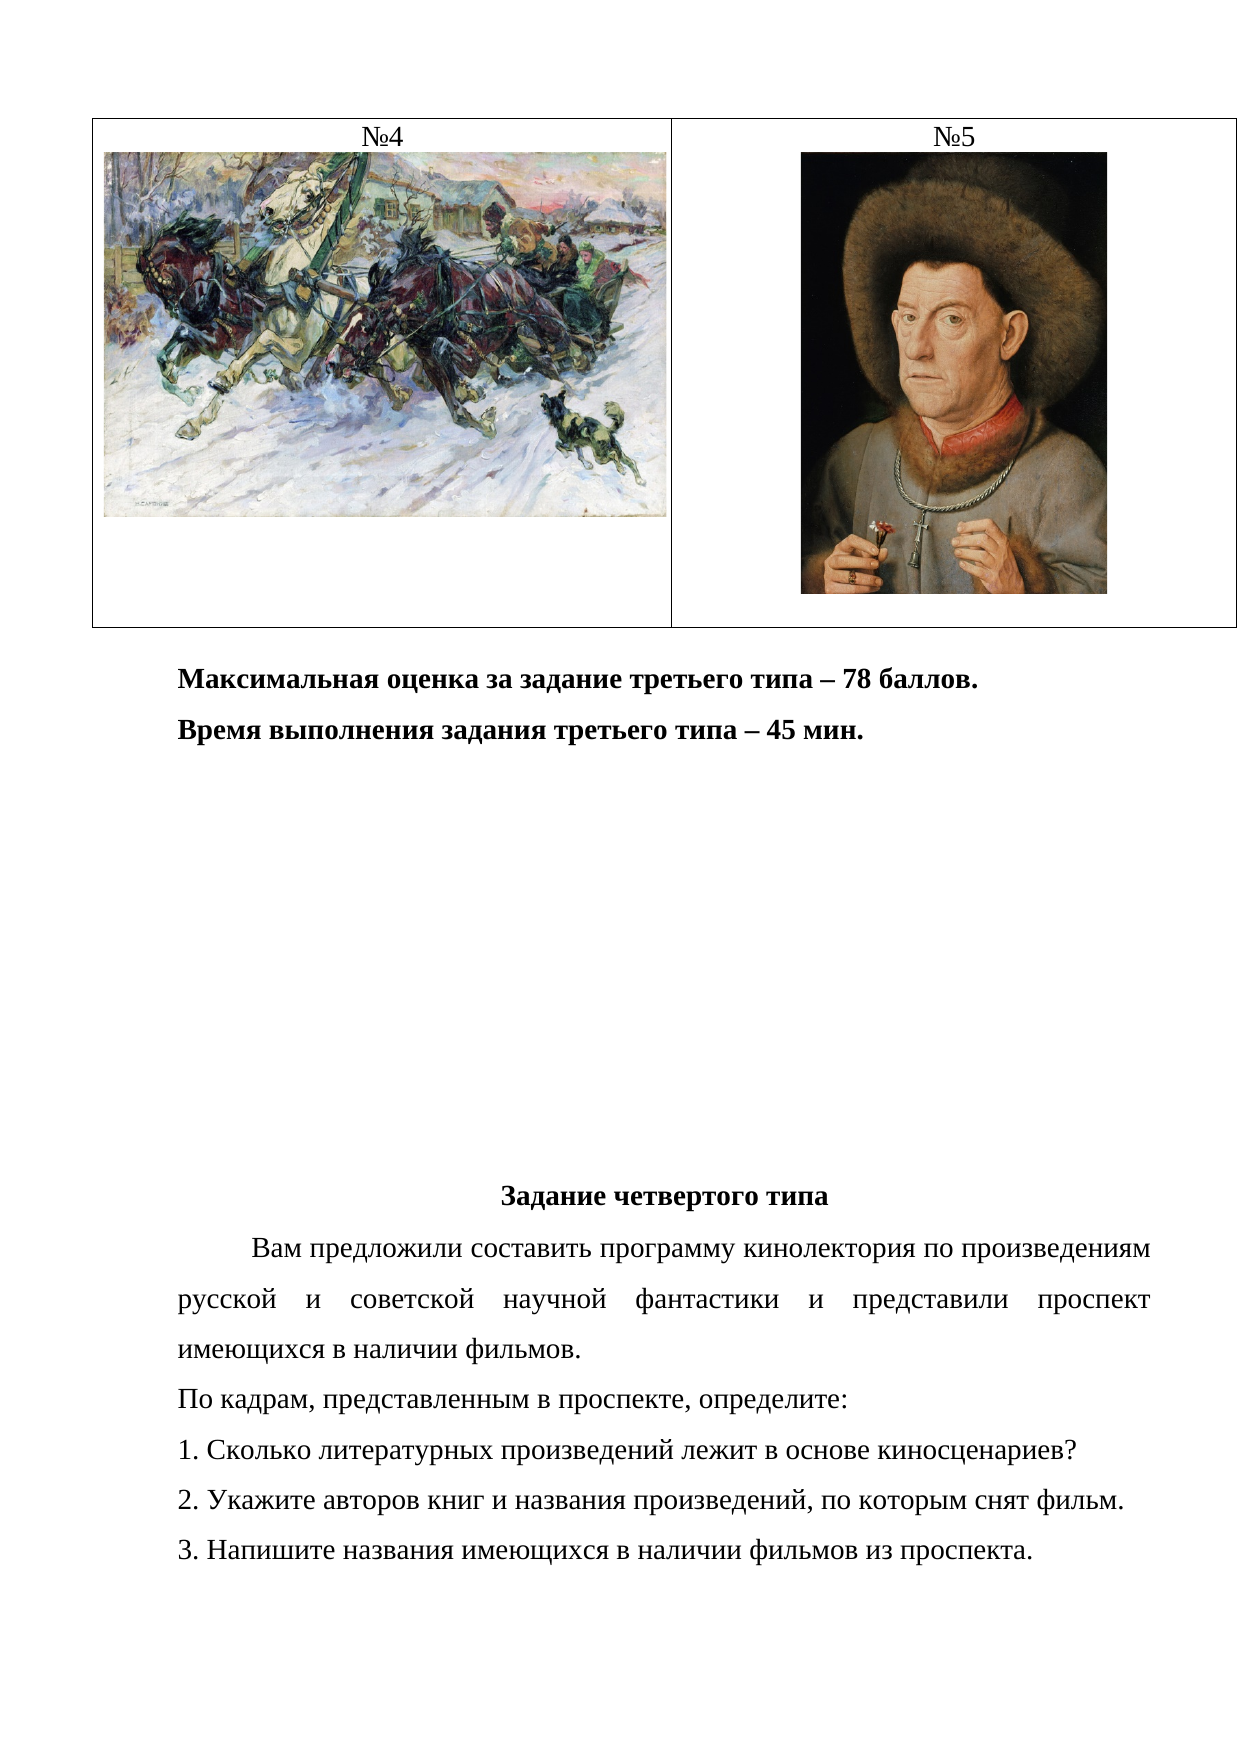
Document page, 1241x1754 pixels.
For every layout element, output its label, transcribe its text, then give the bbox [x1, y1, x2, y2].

text Вам предложили составить программу кинолектория по произведениям русской и советской научной фантастики и представили проспект имеющихся в наличии фильмов. [177, 1231, 1152, 1365]
text Максимальная оценка за задание третьего типа – 78 баллов. [177, 661, 1152, 695]
text 2. Укажите авторов книг и названия произведений, по которым снят фильм. [177, 1482, 1152, 1516]
picture [103, 152, 667, 517]
text Задание четвертого типа [177, 1178, 1152, 1211]
table_cell №4 [93, 119, 671, 627]
table_cell №5 [672, 119, 1236, 627]
text 3. Напишите названия имеющихся в наличии фильмов из проспекта. [177, 1532, 1152, 1566]
text Время выполнения задания третьего типа – 45 мин. [177, 712, 1152, 745]
text 1. Сколько литературных произведений лежит в основе киносценариев? [177, 1432, 1152, 1465]
text По кадрам, представленным в проспекте, определите: [177, 1381, 1152, 1415]
picture [800, 152, 1108, 594]
